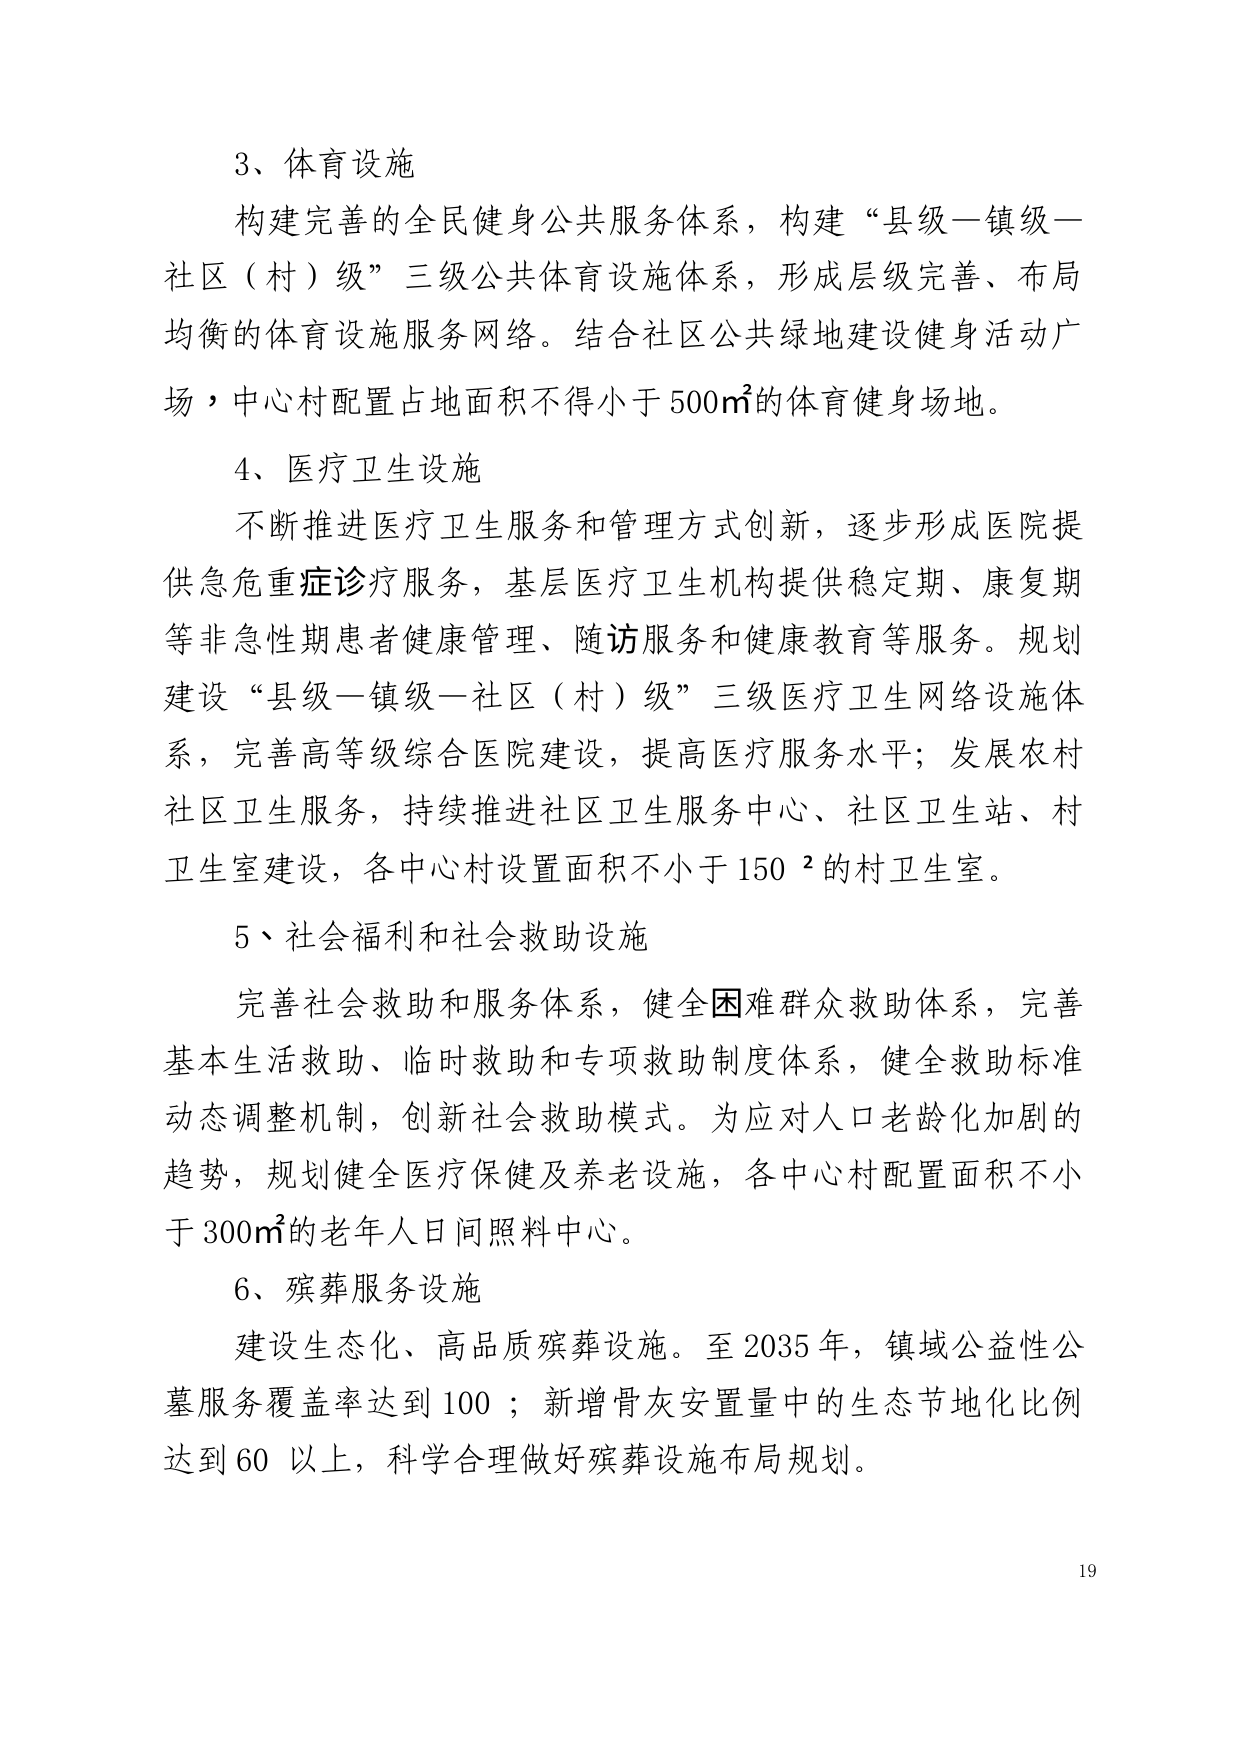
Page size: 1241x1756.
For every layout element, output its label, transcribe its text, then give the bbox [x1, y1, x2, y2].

text 5、社会福利和社会救助设施 [162, 910, 1085, 958]
text 完善社会救助和服务体系，健全困难群众救助体系，完善基本生活救助、临时救助和专项救助制度体系，健全救助标准动态调整机制，创新社会救助模式。为应对人口老龄化加剧的趋势，规划健全医疗保健及养老设施，各中心村配置面积不小于300㎡的老年人日间照料中心。 [162, 982, 1085, 1248]
text 6、殡葬服务设施 [162, 1267, 1085, 1305]
text 4、医疗卫生设施 [162, 447, 1085, 485]
text 建设生态化、高品质殡葬设施。至2035年，镇域公益性公墓服务覆盖率达到100%；新增骨灰安置量中的生态节地化比例达到60%以上，科学合理做好殡葬设施布局规划。 [162, 1324, 1085, 1476]
text 构建完善的全民健身公共服务体系，构建“县级—镇级—社区（村）级”三级公共体育设施体系，形成层级完善、布局均衡的体育设施服务网络。结合社区公共绿地建设健身活动广场，中心村配置占地面积不得小于500㎡的体育健身场地。 [162, 199, 1085, 423]
text 不断推进医疗卫生服务和管理方式创新，逐步形成医院提供急危重症诊疗服务，基层医疗卫生机构提供稳定期、康复期等非急性期患者健康管理、随访服务和健康教育等服务。规划建设“县级—镇级—社区（村）级”三级医疗卫生网络设施体系，完善高等级综合医院建设，提高医疗服务水平；发展农村社区卫生服务，持续推进社区卫生服务中心、社区卫生站、村卫生室建设，各中心村设置面积不小于150m²的村卫生室。 [162, 504, 1085, 889]
text 3、体育设施 [162, 142, 1085, 180]
